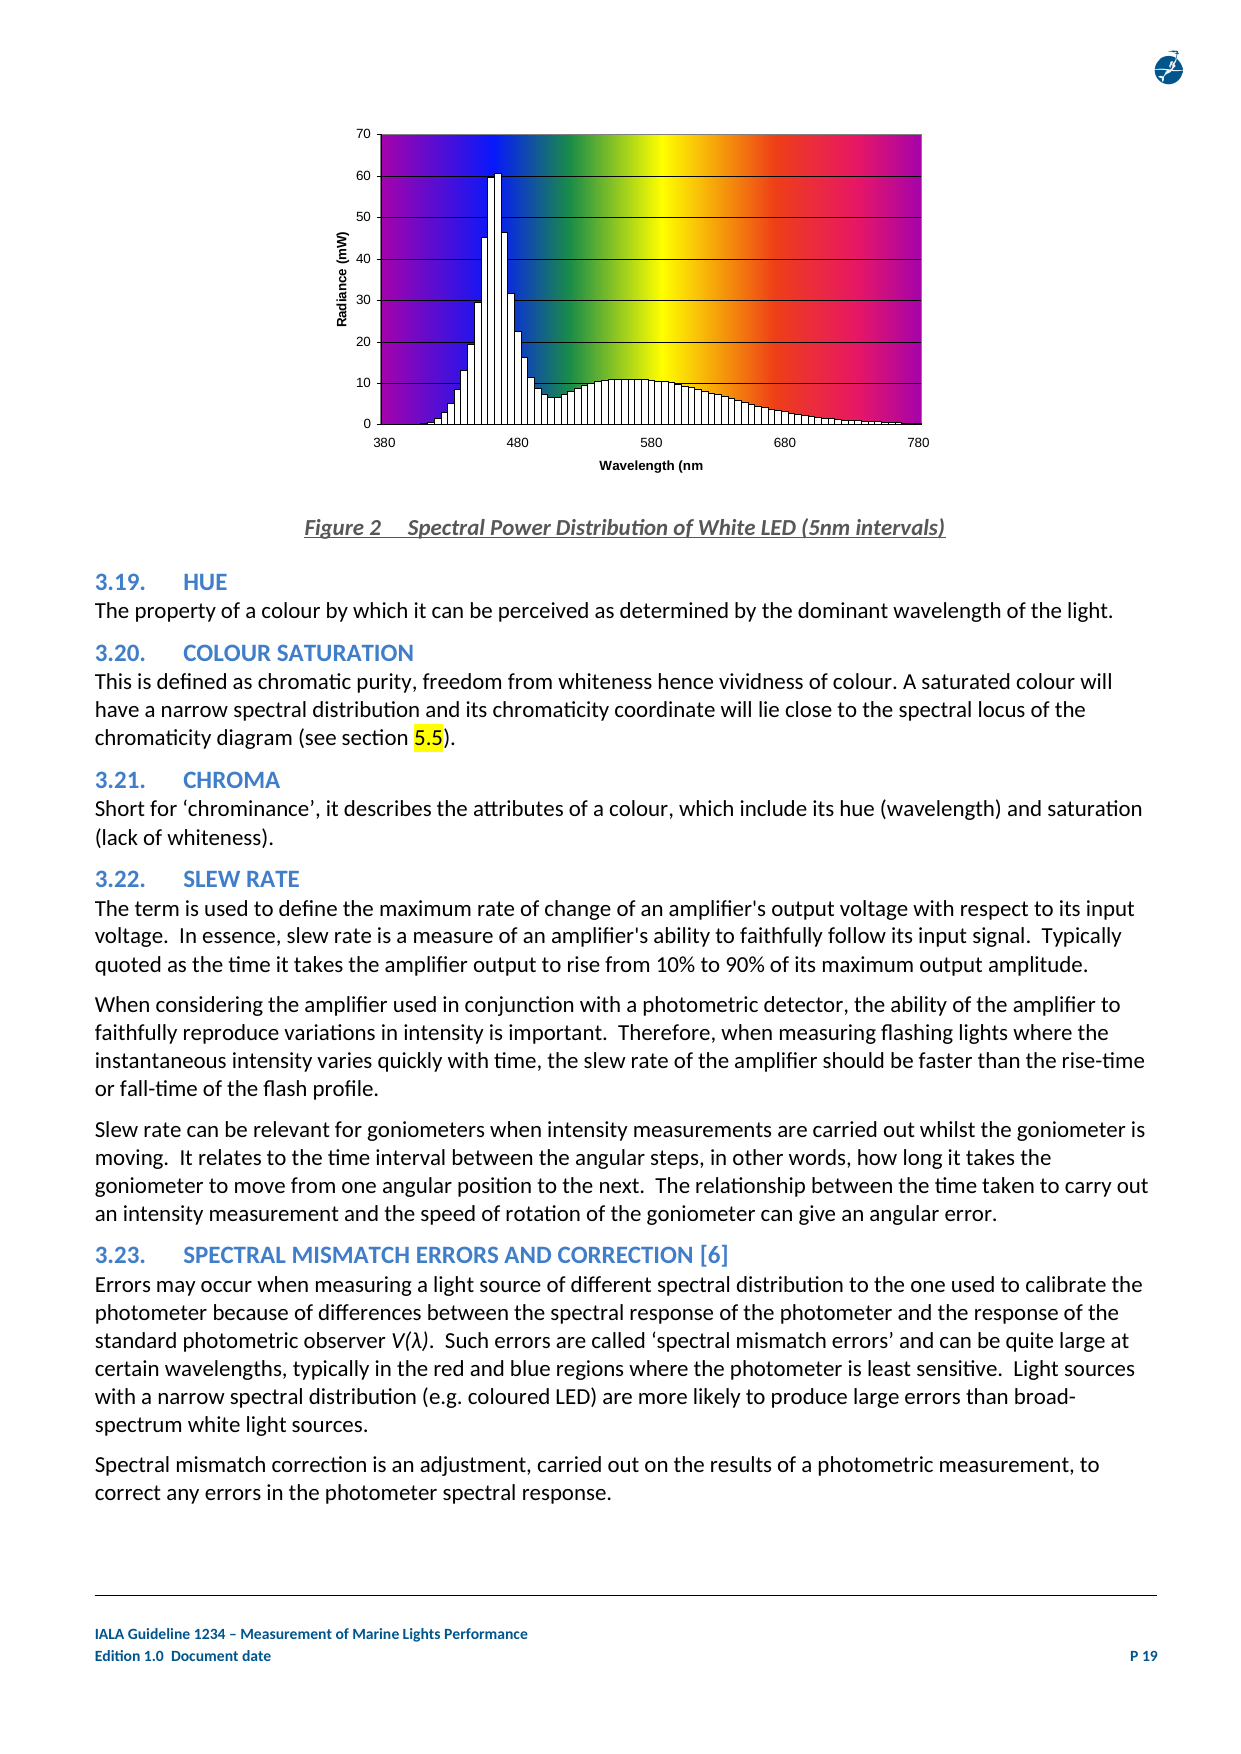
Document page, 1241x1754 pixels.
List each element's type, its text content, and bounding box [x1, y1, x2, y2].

subtitle Spectral Mismatch Errors and Correction [6] [94, 1239, 1157, 1270]
text The term is used to define the maximum rate of change of an amplifier's output voltage with respect to its input voltage. In essence, slew rate is a measure of an amplifier's ability to faithfully follow its input signal. Typically quoted as the time it takes the amplifier output to rise from 10% to 90% of its maximum output amplitude. [94, 894, 1157, 978]
text Slew rate can be relevant for goniometers when intensity measurements are carried out whilst the goniometer is moving. It relates to the time interval between the angular steps, in other words, how long it takes the goniometer to move from one angular position to the next. The relationship between the time taken to carry out an intensity measurement and the speed of rotation of the goniometer can give an angular error. [94, 1115, 1157, 1227]
subtitle Chroma [94, 764, 1157, 794]
text Short for ‘chrominance’, it describes the attributes of a colour, which include its hue (wavelength) and saturation (lack of whiteness). [94, 794, 1157, 851]
subtitle Hue [94, 566, 1157, 596]
text Errors may occur when measuring a light source of different spectral distribution to the one used to calibrate the photometer because of differences between the spectral response of the photometer and the response of the standard photometric observer V(λ). Such errors are called ‘spectral mismatch errors’ and can be quite large at certain wavelengths, typically in the red and blue regions where the photometer is least sensitive. Light sources with a narrow spectral distribution (e.g. coloured LED) are more likely to produce large errors than broad-spectrum white light sources. [94, 1270, 1157, 1438]
subtitle Slew Rate [94, 863, 1157, 894]
text When considering the amplifier used in conjunction with a photometric detector, the ability of the amplifier to faithfully reproduce variations in intensity is important. Therefore, when measuring flashing lights where the instantaneous intensity varies quickly with time, the slew rate of the amplifier should be faster than the rise-time or fall-time of the flash profile. [94, 990, 1157, 1102]
text Spectral mismatch correction is an adjustment, carried out on the results of a photometric measurement, to correct any errors in the photometer spectral response. [94, 1451, 1157, 1507]
text Spectral Power Distribution of White LED (5nm intervals) [94, 513, 1157, 541]
text This is defined as chromatic purity, freedom from whiteness hence vividness of colour. A saturated colour will have a narrow spectral distribution and its chromaticity coordinate will lie close to the spectral locus of the chromaticity diagram (see section A 6.5). [94, 667, 1157, 752]
subtitle Colour Saturation [94, 637, 1157, 667]
text The property of a colour by which it can be perceived as determined by the dominant wavelength of the light. [94, 596, 1157, 624]
picture [1123, 0, 1241, 119]
